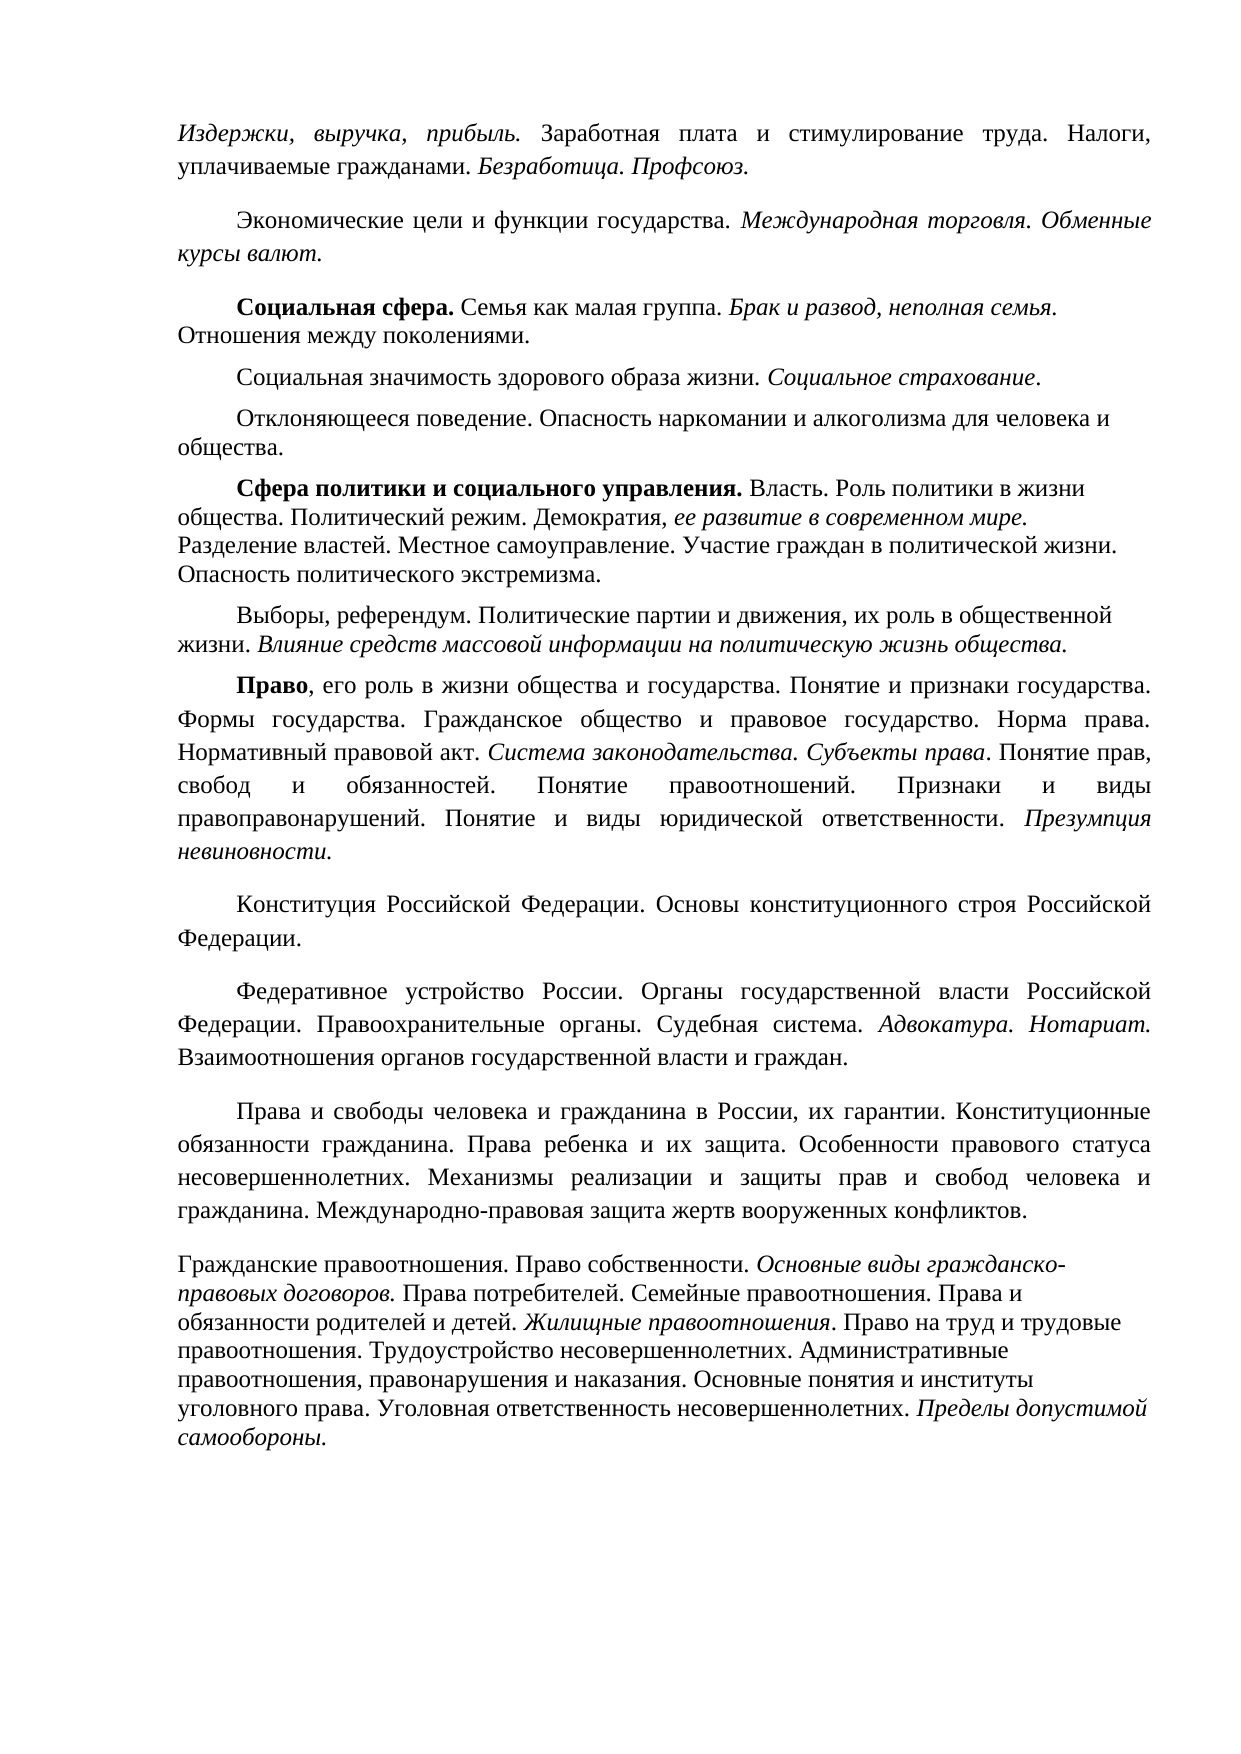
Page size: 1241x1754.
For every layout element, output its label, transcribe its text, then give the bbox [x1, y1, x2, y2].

text Выборы, референдум. Политические партии и движения, их роль в общественной жизни. Влияние средств массовой информации на политическую жизнь общества. [177, 601, 1152, 658]
text Отклоняющееся поведение. Опасность наркомании и алкоголизма для человека и общества. [177, 403, 1152, 461]
text Сфера политики и социального управления. Власть. Роль политики в жизни общества. Политический режим. Демократия, ее развитие в современном мире. Разделение властей. Местное самоуправление. Участие граждан в политической жизни. Опасность политического экстремизма. [177, 473, 1152, 588]
text Социальная значимость здорового образа жизни. Социальное страхование. [177, 362, 1152, 391]
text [177, 118, 1152, 180]
text Гражданские правоотношения. Право собственности. Основные виды гражданско-правовых договоров. Права потребителей. Семейные правоотношения. Права и обязанности родителей и детей. Жилищные правоотношения. Право на труд и трудовые правоотношения. Трудоустройство несовершеннолетних. Административные правоотношения, правонарушения и наказания. Основные понятия и институты уголовного права. Уголовная ответственность несовершеннолетних. Пределы допустимой самообороны. [177, 1249, 1152, 1451]
text Экономические цели и функции государства. Международная торговля. Обменные курсы валют. [177, 205, 1152, 267]
text Конституция Российской Федерации. Основы конституционного строя Российской Федерации. [177, 889, 1152, 951]
text Федеративное устройство России. Органы государственной власти Российской Федерации. Правоохранительные органы. Судебная система. Адвокатура. Нотариат. Взаимоотношения органов государственной власти и граждан. [177, 976, 1152, 1071]
text Право, его роль в жизни общества и государства. Понятие и признаки государства. Формы государства. Гражданское общество и правовое государство. Норма права. Нормативный правовой акт. Система законодательства. Субъекты права. Понятие прав, свобод и обязанностей. Понятие правоотношений. Признаки и виды правоправонарушений. Понятие и виды юридической ответственности. Презумпция невиновности. [177, 671, 1152, 864]
text Социальная сфера. Семья как малая группа. Брак и развод, неполная семья. Отношения между поколениями. [177, 292, 1152, 349]
text Права и свободы человека и гражданина в России, их гарантии. Конституционные обязанности гражданина. Права ребенка и их защита. Особенности правового статуса несовершеннолетних. Механизмы реализации и защиты прав и свобод человека и гражданина. Международно-правовая защита жертв вооруженных конфликтов. [177, 1096, 1152, 1224]
